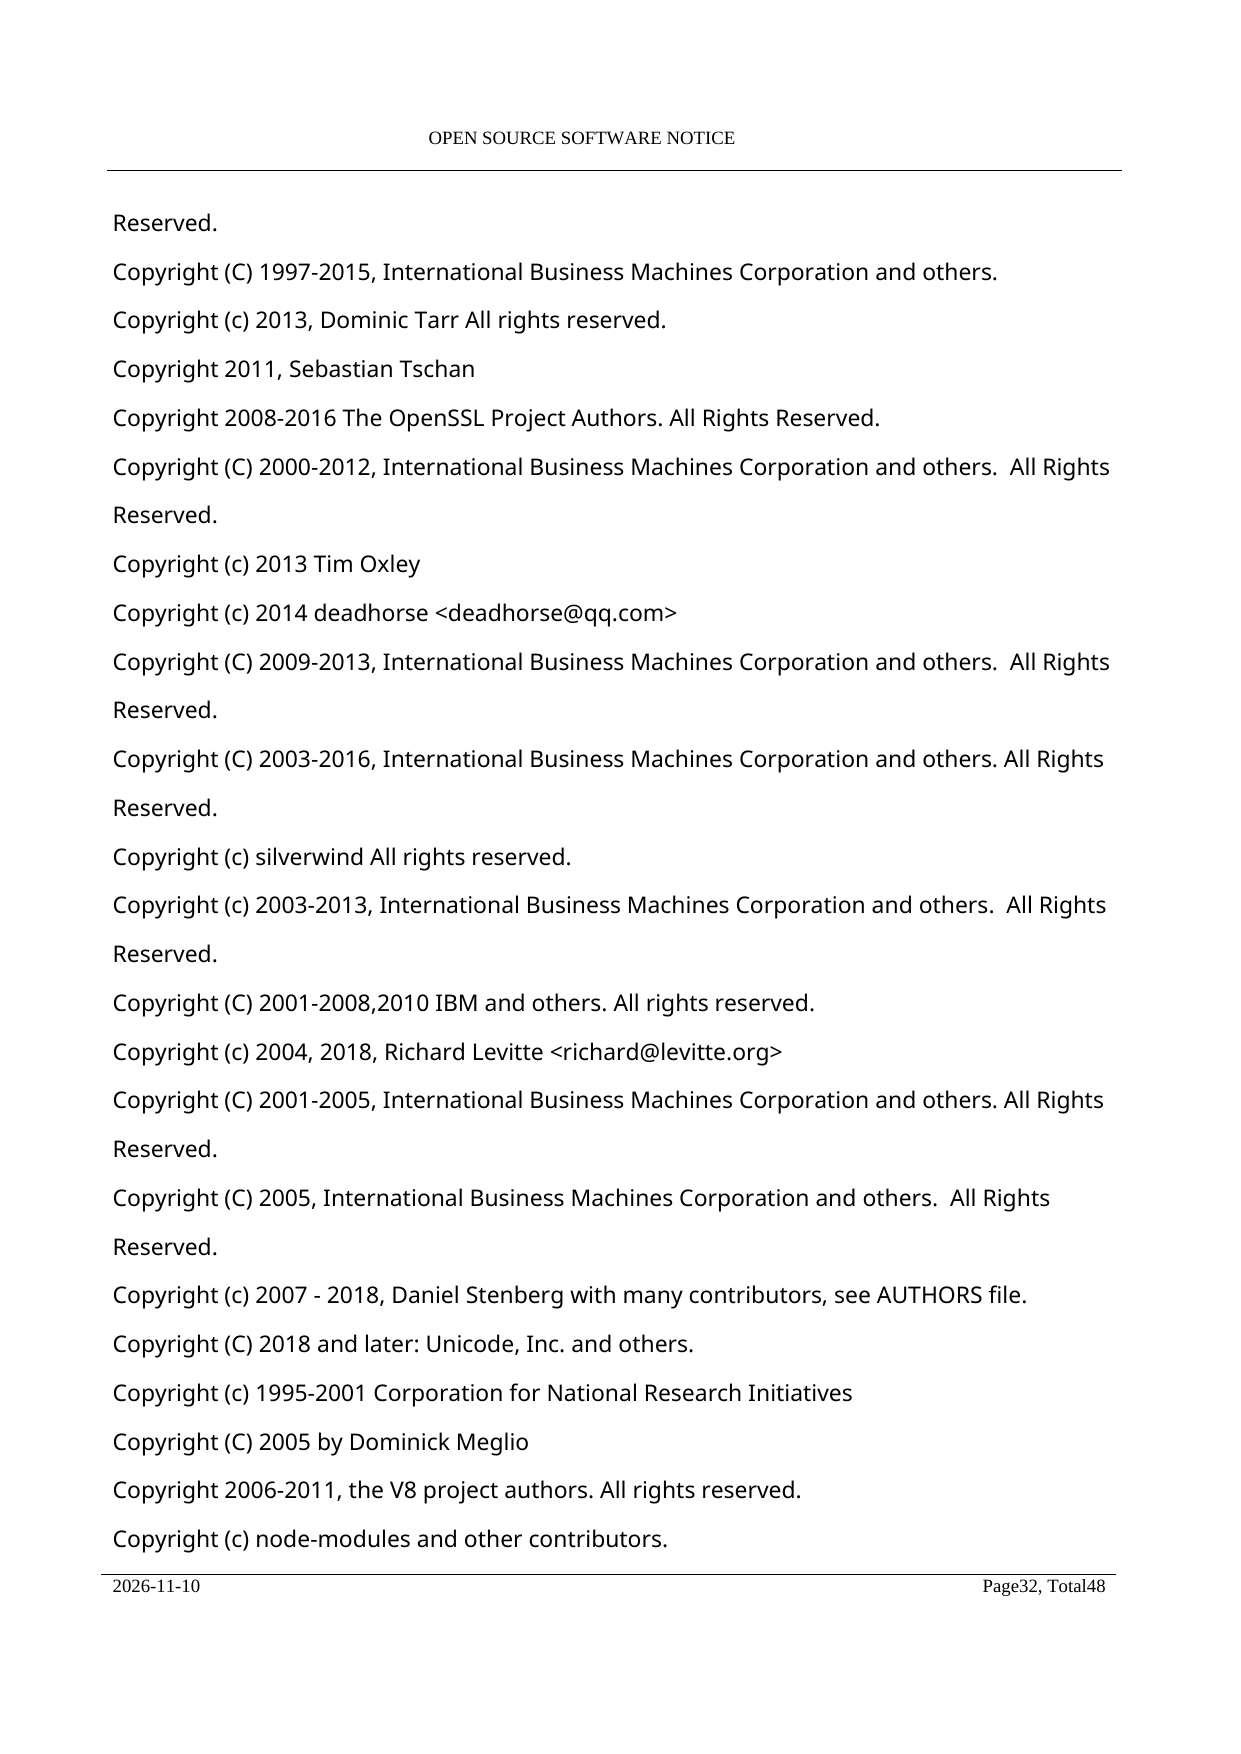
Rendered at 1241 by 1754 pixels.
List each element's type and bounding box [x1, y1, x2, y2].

text [112, 206, 1128, 1555]
